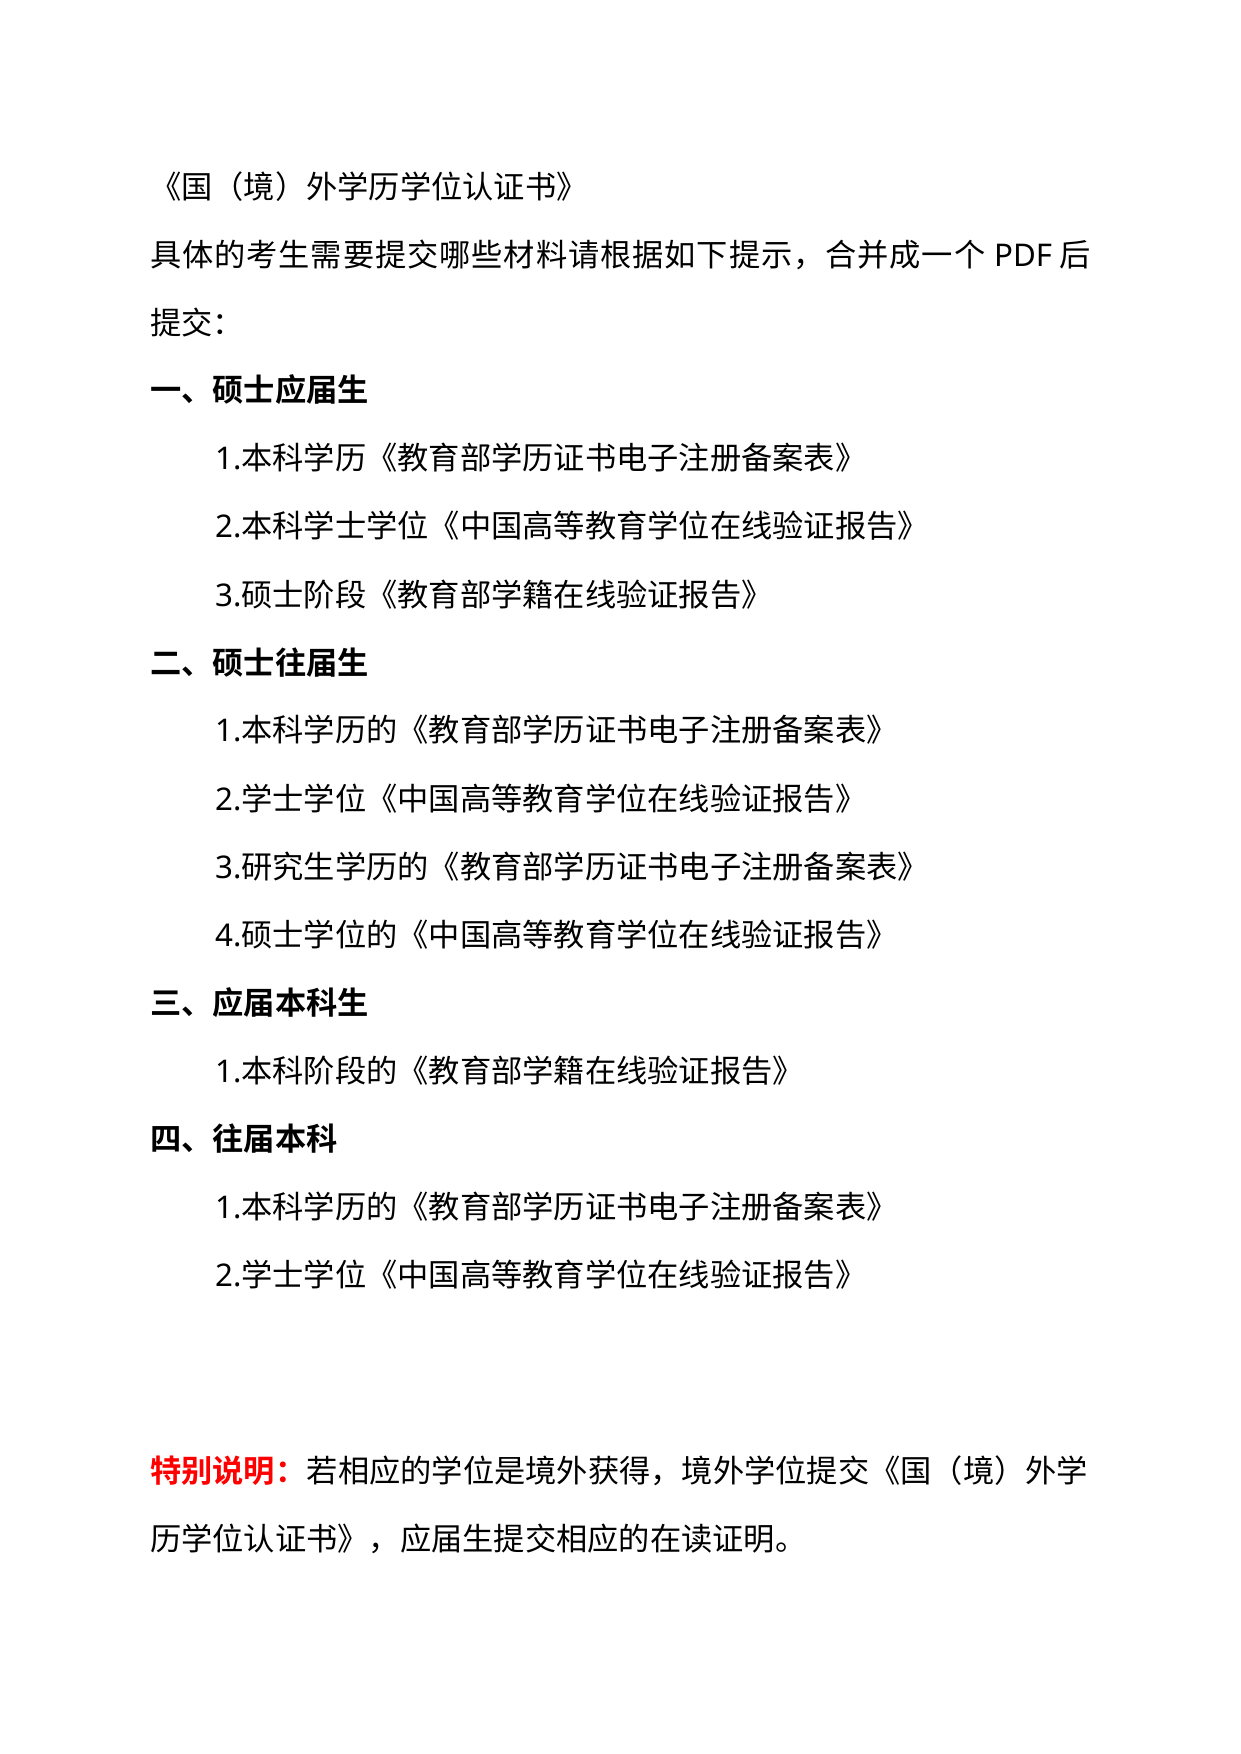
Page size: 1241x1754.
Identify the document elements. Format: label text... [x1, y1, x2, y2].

text 2.学士学位《中国高等教育学位在线验证报告》 [150, 1250, 1090, 1295]
text 四、往届本科 [150, 1114, 1090, 1159]
text 1.本科学历《教育部学历证书电子注册备案表》 [150, 433, 1090, 479]
text 3.研究生学历的《教育部学历证书电子注册备案表》 [150, 842, 1090, 887]
text 二、硕士往届生 [150, 638, 1090, 683]
text 特别说明：若相应的学位是境外获得，境外学位提交《国（境）外学历学位认证书》，应届生提交相应的在读证明。 [150, 1446, 1090, 1559]
text 2.学士学位《中国高等教育学位在线验证报告》 [150, 774, 1090, 819]
text 三、应届本科生 [150, 978, 1090, 1023]
text 具体的考生需要提交哪些材料请根据如下提示，合并成一个PDF后提交： [150, 230, 1090, 343]
text 1.本科学历的《教育部学历证书电子注册备案表》 [150, 1182, 1090, 1227]
text 2.本科学士学位《中国高等教育学位在线验证报告》 [150, 502, 1090, 547]
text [150, 162, 1090, 207]
text 1.本科阶段的《教育部学籍在线验证报告》 [150, 1046, 1090, 1091]
text 一、硕士应届生 [150, 366, 1090, 411]
text 1.本科学历的《教育部学历证书电子注册备案表》 [150, 706, 1090, 751]
text 4.硕士学位的《中国高等教育学位在线验证报告》 [150, 910, 1090, 955]
text 3.硕士阶段《教育部学籍在线验证报告》 [150, 570, 1090, 615]
